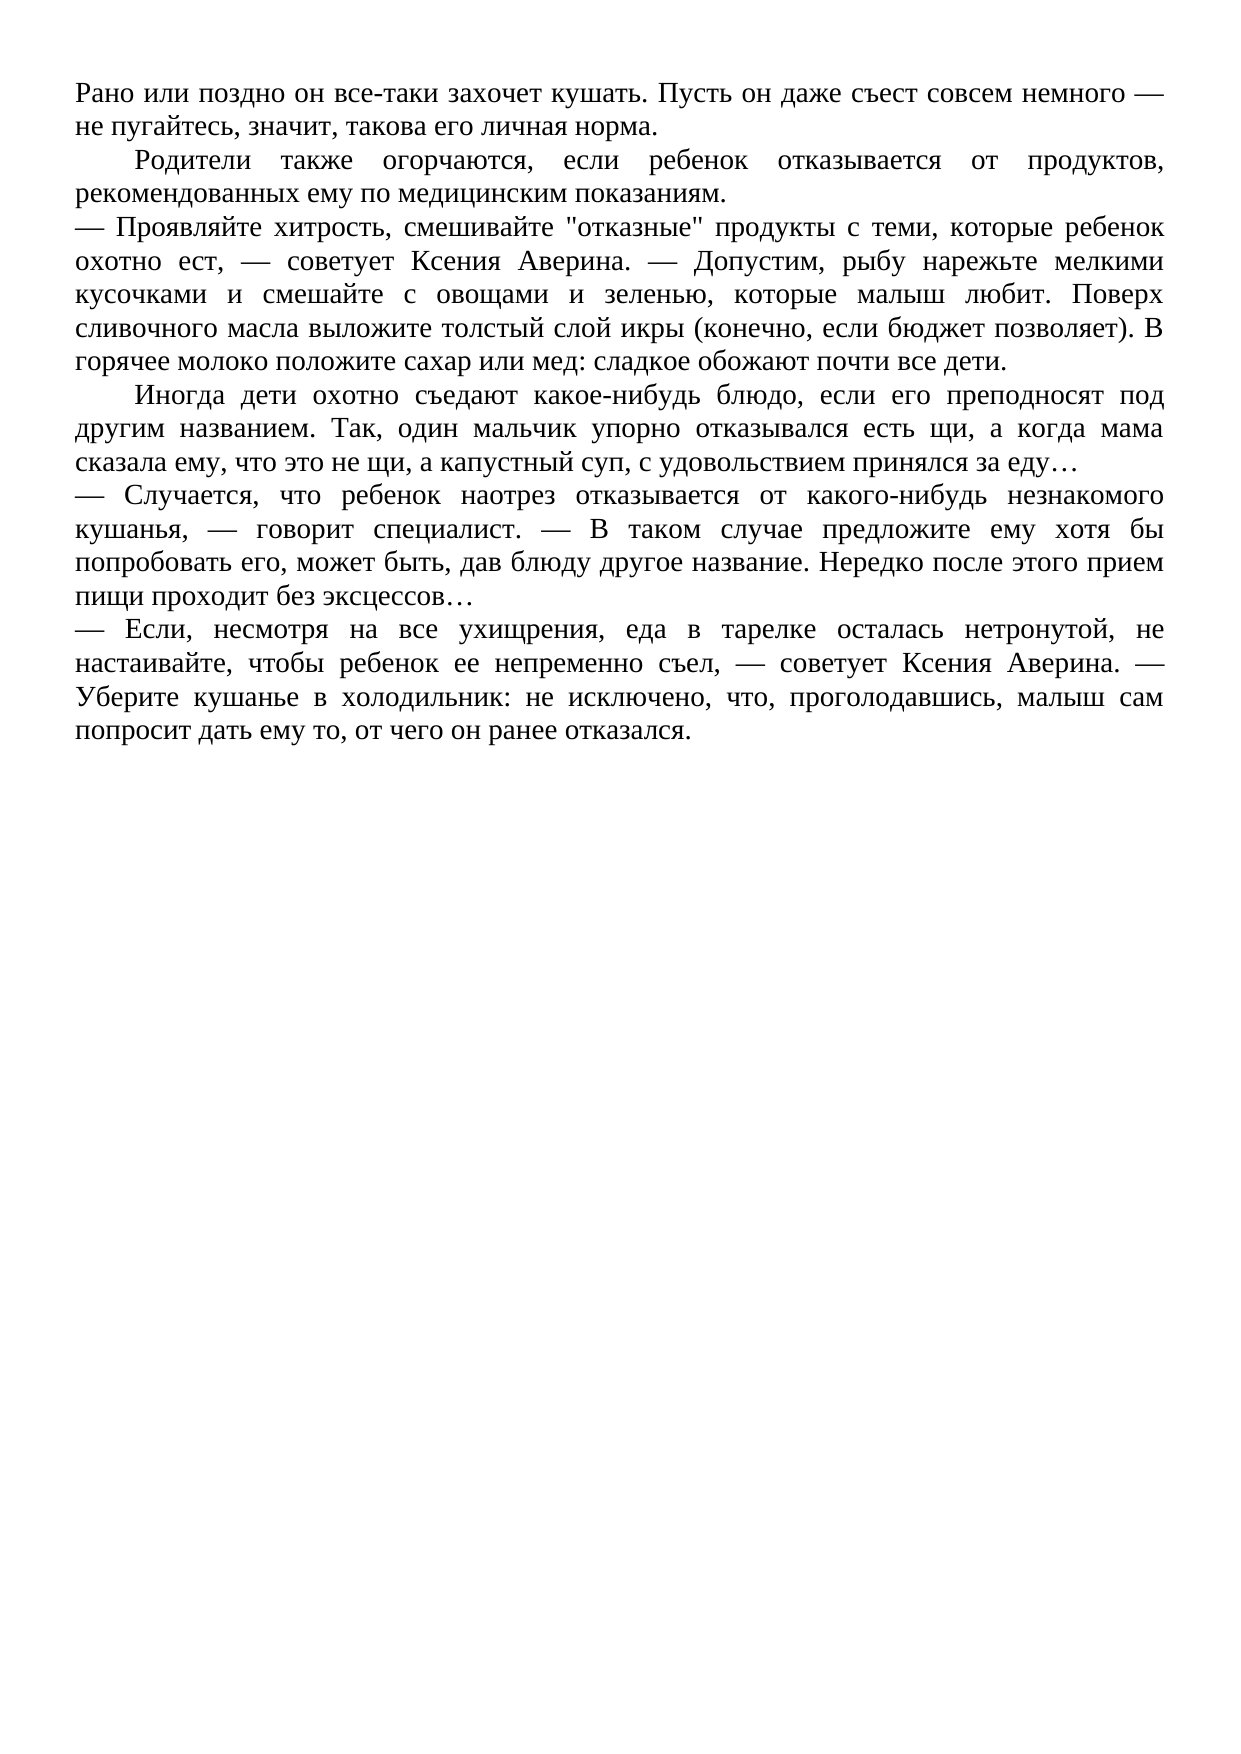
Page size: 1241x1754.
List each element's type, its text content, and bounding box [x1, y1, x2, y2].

text Иногда дети охотно съедают какое-нибудь блюдо, если его преподносят под другим названием. Так, один мальчик упорно отказывался есть щи, а когда мама сказала ему, что это не щи, а капустный суп, с удовольствием принялся за еду… [75, 377, 1165, 477]
text Родители также огорчаются, если ребенок отказывается от продуктов, рекомендованных ему по медицинским показаниям. [75, 142, 1165, 209]
text — Если, несмотря на все ухищрения, еда в тарелке осталась нетронутой, не настаивайте, чтобы ребенок ее непременно съел, — советует Ксения Аверина. — Уберите кушанье в холодильник: не исключено, что, проголодавшись, малыш сам попросит дать ему то, от чего он ранее отказался. [75, 612, 1165, 746]
text — Проявляйте хитрость, смешивайте "отказные" продукты с теми, которые ребенок охотно ест, — советует Ксения Аверина. — Допустим, рыбу нарежьте мелкими кусочками и смешайте с овощами и зеленью, которые малыш любит. Поверх сливочного масла выложите толстый слой икры (конечно, если бюджет позволяет). В горячее молоко положите сахар или мед: сладкое обожают почти все дети. [75, 209, 1165, 377]
text — Случается, что ребенок наотрез отказывается от какого-нибудь незнакомого кушанья, — говорит специалист. — В таком случае предложите ему хотя бы попробовать его, может быть, дав блюду другое название. Нередко после этого прием пищи проходит без эксцессов… [75, 477, 1165, 612]
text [75, 75, 1165, 142]
